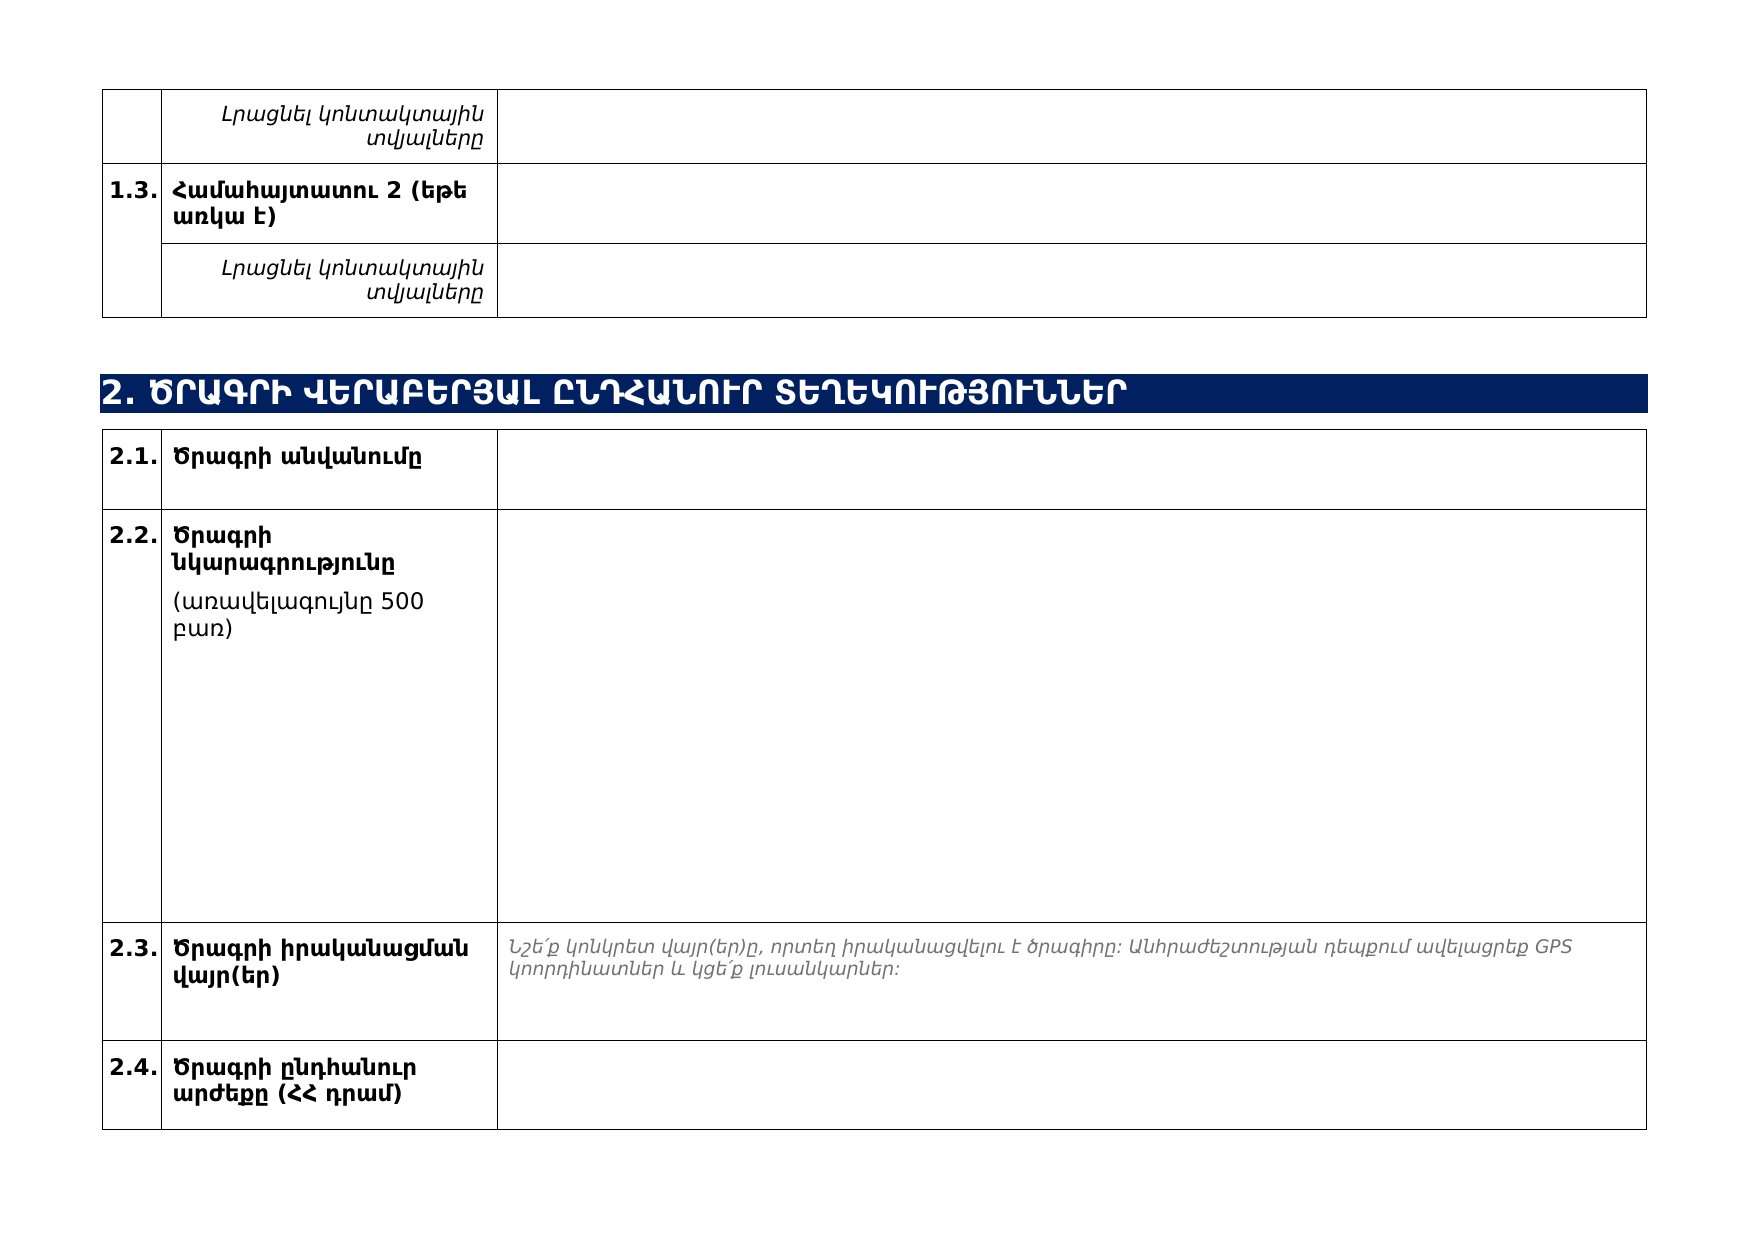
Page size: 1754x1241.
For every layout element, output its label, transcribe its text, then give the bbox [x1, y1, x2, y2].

table_cell [103, 923, 161, 1040]
table_header [103, 430, 161, 509]
text 2. ԾՐԱԳՐԻ ՎԵՐԱԲԵՐՅԱԼ ԸՆԴՀԱՆՈՒՐ ՏԵՂԵԿՈՒԹՅՈՒՆՆԵՐ [100, 374, 1648, 413]
table_cell [498, 244, 1646, 317]
table_cell [498, 90, 1646, 163]
table_cell Նշե՛ք կոնկրետ վայր(եր)ը, որտեղ իրականացվելու է ծրագիրը: Անհրաժեշտության դեպքում ավելացրեք GPS կոորդինատներ և կցե՛ք լուսանկարներ: [498, 923, 1646, 1040]
table_header [498, 430, 1646, 509]
table_cell Ծրագրի ընդհանուր արժեքը (ՀՀ դրամ) [162, 1041, 497, 1129]
table_cell [103, 1041, 161, 1129]
table_cell [498, 164, 1646, 243]
table_cell Լրացնել կոնտակտային տվյալները [162, 244, 497, 317]
table_cell Լրացնել կոնտակտային տվյալները [162, 90, 497, 163]
table_cell [498, 510, 1646, 922]
table_cell Ծրագրի նկարագրությունը (առավելագույնը 500 բառ) [162, 510, 497, 922]
table_cell Ծրագրի իրականացման վայր(եր) [162, 923, 497, 1040]
table_cell [103, 510, 161, 922]
table_cell Համահայտատու 2 (եթե առկա է) [162, 164, 497, 243]
table_header Ծրագրի անվանումը [162, 430, 497, 509]
table_cell [498, 1041, 1646, 1129]
table_cell [103, 164, 161, 317]
table_cell [103, 90, 161, 163]
